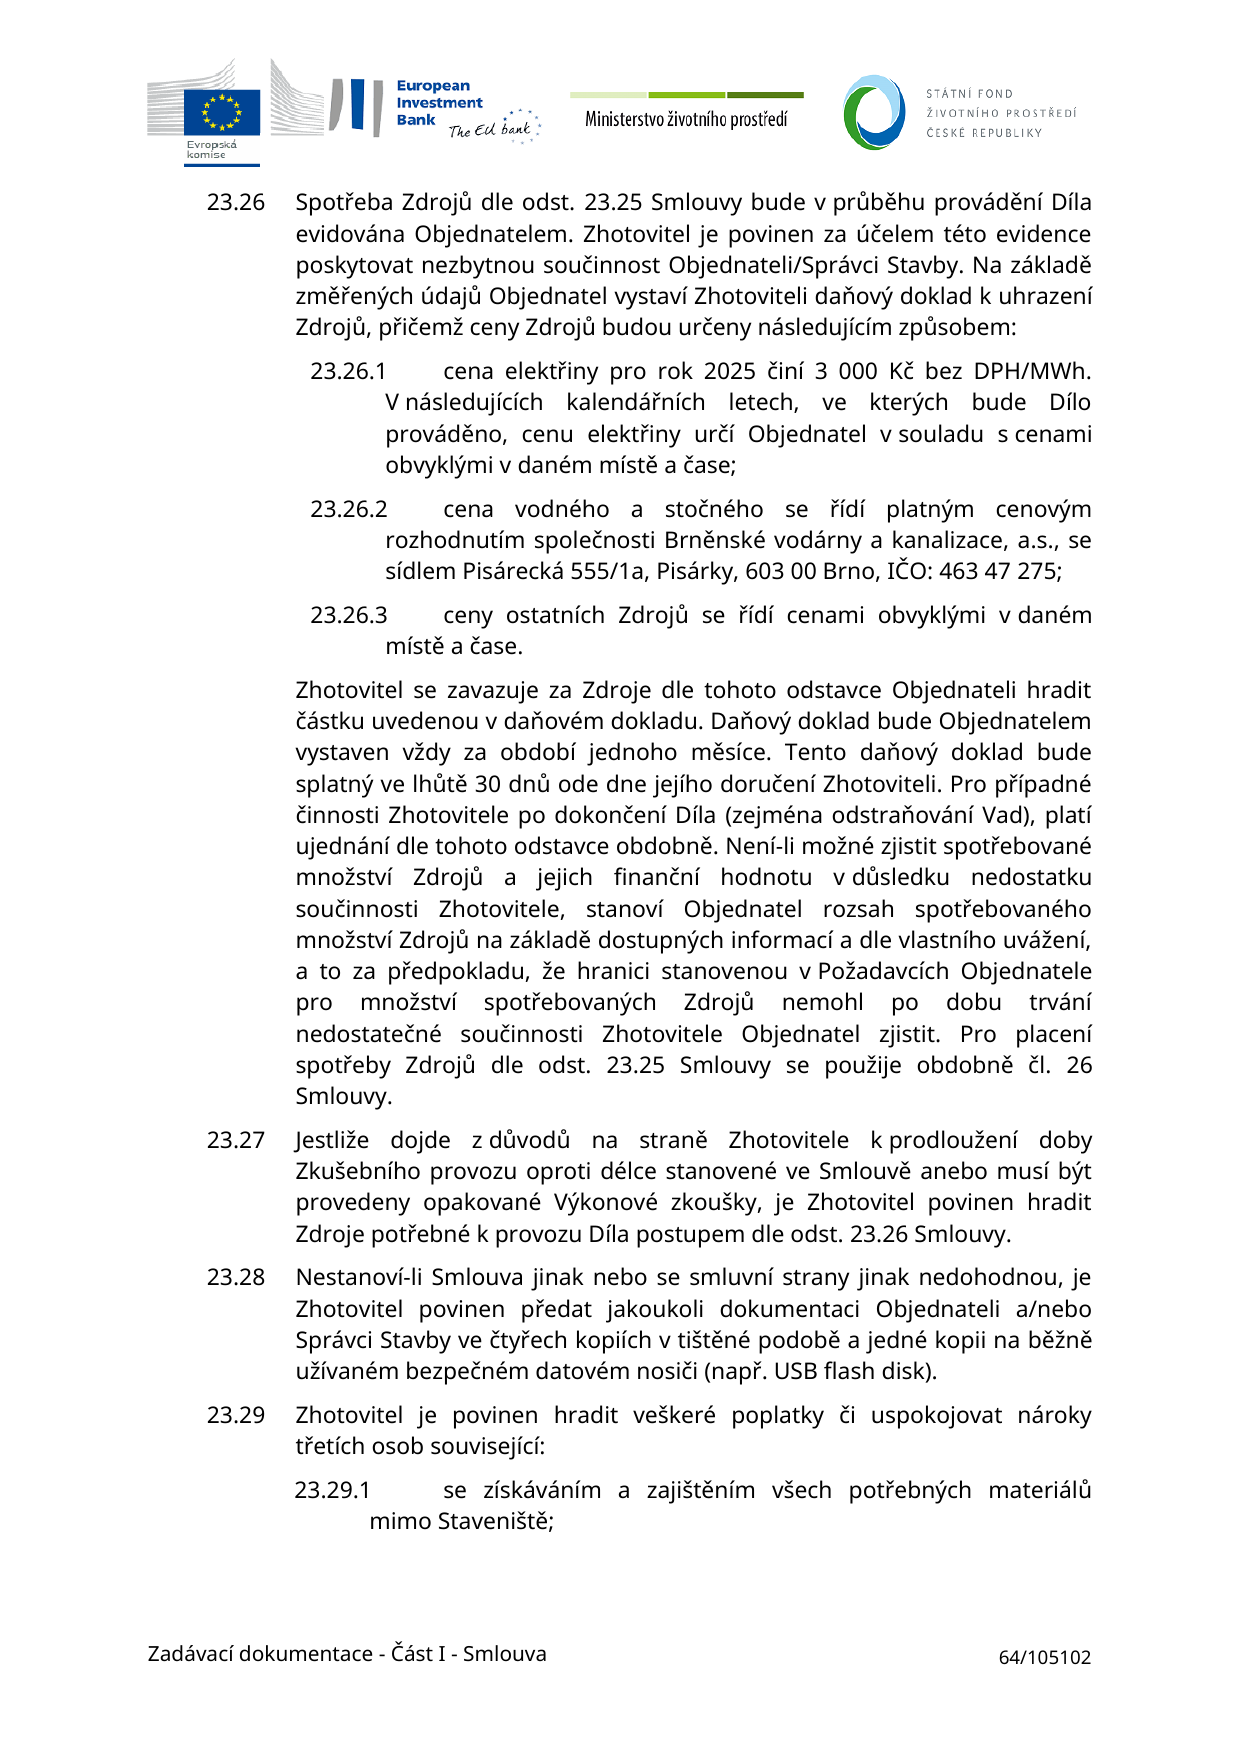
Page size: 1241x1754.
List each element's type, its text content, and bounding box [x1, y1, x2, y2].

list Zhotovitel je povinen hradit veškeré poplatky či uspokojovat nároky třetích osob související: [207, 1399, 1093, 1461]
list ceny ostatních Zdrojů se řídí cenami obvyklými v daném místě a čase. [310, 599, 1093, 661]
list Jestliže dojde z důvodů na straně Zhotovitele k prodloužení doby Zkušebního provozu oproti délce stanovené ve Smlouvě anebo musí být provedeny opakované Výkonové zkoušky, je Zhotovitel povinen hradit Zdroje potřebné k provozu Díla postupem dle odst. 23.26 Smlouvy. [207, 1124, 1093, 1249]
text Zhotovitel se zavazuje za Zdroje dle tohoto odstavce Objednateli hradit částku uvedenou v daňovém dokladu. Daňový doklad bude Objednatelem vystaven vždy za období jednoho měsíce. Tento daňový doklad bude splatný ve lhůtě 30 dnů ode dne jejího doručení Zhotoviteli. Pro případné činnosti Zhotovitele po dokončení Díla (zejména odstraňování Vad), platí ujednání dle tohoto odstavce obdobně. Není-li možné zjistit spotřebované množství Zdrojů a jejich finanční hodnotu v důsledku nedostatku součinnosti Zhotovitele, stanoví Objednatel rozsah spotřebovaného množství Zdrojů na základě dostupných informací a dle vlastního uvážení, a to za předpokladu, že hranici stanovenou v Požadavcích Objednatele pro množství spotřebovaných Zdrojů nemohl po dobu trvání nedostatečné součinnosti Zhotovitele Objednatel zjistit. Pro placení spotřeby Zdrojů dle odst. 23.25 Smlouvy se použije obdobně čl. 26 Smlouvy. [295, 674, 1093, 1111]
picture [147, 55, 1092, 167]
list Nestanoví-li Smlouva jinak nebo se smluvní strany jinak nedohodnou, je Zhotovitel povinen předat jakoukoli dokumentaci Objednateli a/nebo Správci Stavby ve čtyřech kopiích v tištěné podobě a jedné kopii na běžně užívaném bezpečném datovém nosiči (např. USB flash disk). [207, 1261, 1093, 1386]
list Spotřeba Zdrojů dle odst. 23.25 Smlouvy bude v průběhu provádění Díla evidována Objednatelem. Zhotovitel je povinen za účelem této evidence poskytovat nezbytnou součinnost Objednateli/Správci Stavby. Na základě změřených údajů Objednatel vystaví Zhotoviteli daňový doklad k uhrazení Zdrojů, přičemž ceny Zdrojů budou určeny následujícím způsobem: [207, 186, 1093, 342]
list cena vodného a stočného se řídí platným cenovým rozhodnutím společnosti Brněnské vodárny a kanalizace, a.s., se sídlem Pisárecká 555/1a, Pisárky, 603 00 Brno, IČO: 463 47 275; [310, 492, 1093, 586]
list cena elektřiny pro rok 2025 činí 3 000 Kč bez DPH/MWh. V následujících kalendářních letech, ve kterých bude Dílo prováděno, cenu elektřiny určí Objednatel v souladu s cenami obvyklými v daném místě a čase; [310, 355, 1093, 480]
list se získáváním a zajištěním všech potřebných materiálů mimo Staveniště; [294, 1474, 1093, 1536]
